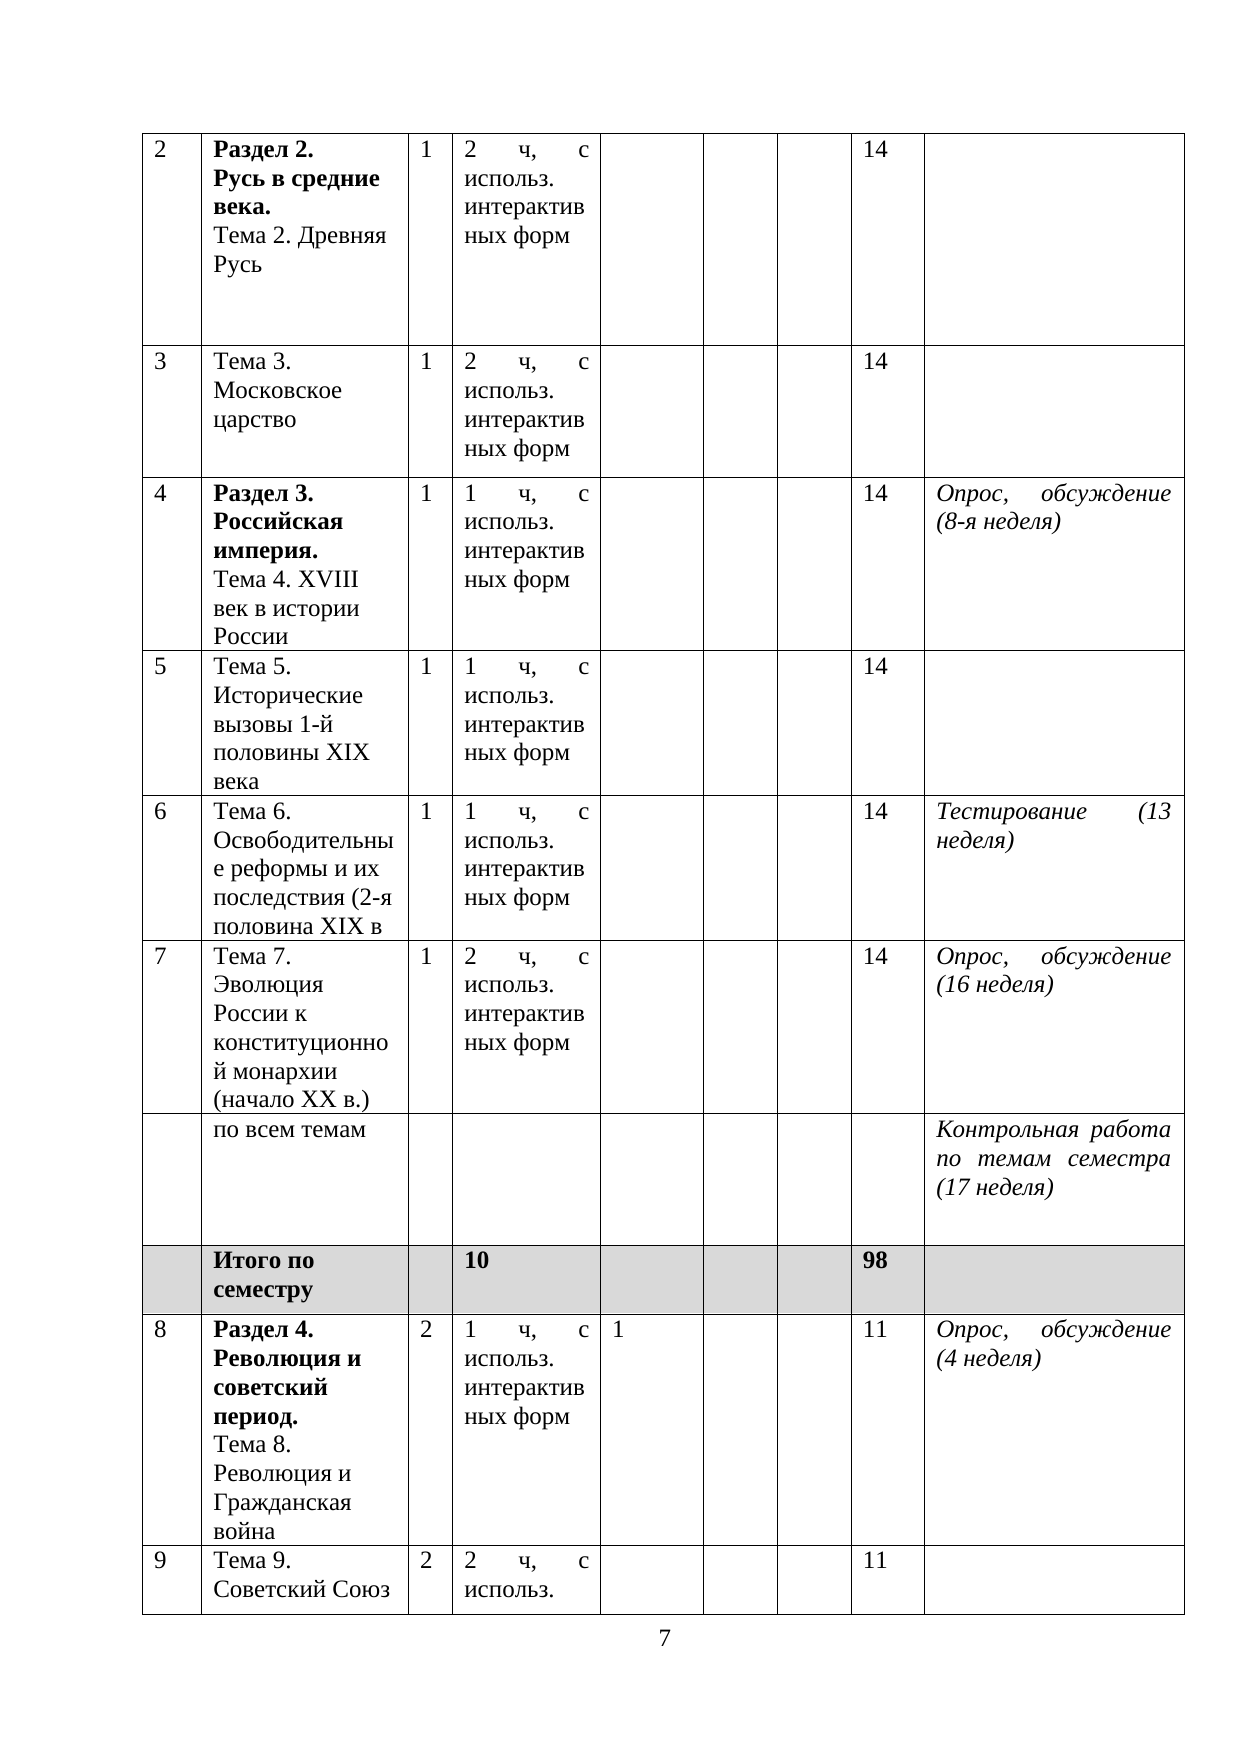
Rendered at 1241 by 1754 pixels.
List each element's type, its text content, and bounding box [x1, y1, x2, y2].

table_cell 1 ч, с использ. интерактивных форм [453, 1315, 600, 1544]
table_cell [704, 1315, 777, 1544]
table_cell [409, 1114, 452, 1244]
table_cell 98 [852, 1246, 924, 1313]
table_cell Контрольная работа по темам семестра (17 неделя) [925, 1114, 1184, 1244]
table_cell [778, 651, 851, 795]
table_cell [601, 941, 703, 1113]
table_cell [704, 796, 777, 940]
table_cell 1 [409, 651, 452, 795]
table_cell 6 [143, 796, 201, 940]
table_cell [601, 1114, 703, 1244]
table_cell [704, 1246, 777, 1313]
table_cell [778, 346, 851, 477]
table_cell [453, 1546, 600, 1614]
table_cell [778, 478, 851, 650]
table_cell Тема 6. Освободительные реформы и их последствия (2-я половина XIX в [202, 796, 408, 940]
table_cell [143, 1246, 201, 1313]
table_cell [601, 478, 703, 650]
table_cell Итого по семестру [202, 1246, 408, 1313]
table_cell 14 [852, 651, 924, 795]
table_cell 11 [852, 1546, 924, 1614]
table_cell [925, 1546, 1184, 1614]
table_cell 1 [601, 1315, 703, 1544]
table_cell [925, 1246, 1184, 1313]
table_cell [704, 134, 777, 345]
table_cell [601, 1546, 703, 1614]
table_cell 2 [409, 1315, 452, 1544]
table_cell 3 [143, 346, 201, 477]
table_cell [143, 1114, 201, 1244]
table_cell 1 [409, 134, 452, 345]
table_cell 11 [852, 1315, 924, 1544]
table_cell [704, 941, 777, 1113]
table_cell 14 [852, 346, 924, 477]
table_cell 7 [143, 941, 201, 1113]
table_cell [704, 1546, 777, 1614]
table_cell Опрос, обсуждение (8-я неделя) [925, 478, 1184, 650]
table_cell [852, 1114, 924, 1244]
table_cell [925, 134, 1184, 345]
table_cell [778, 1114, 851, 1244]
table_cell 14 [852, 134, 924, 345]
table_cell [925, 346, 1184, 477]
table_cell 1 [409, 346, 452, 477]
table_cell 2 [143, 134, 201, 345]
table_cell [704, 346, 777, 477]
table_cell Тестирование (13 неделя) [925, 796, 1184, 940]
table_cell 4 [143, 478, 201, 650]
table_cell [409, 1246, 452, 1313]
table_cell 2 ч, с использ. интерактивных форм [453, 134, 600, 345]
table_cell [704, 1114, 777, 1244]
table_cell Раздел 3. Российская империя. Тема 4. XVIII век в истории России [202, 478, 408, 650]
table_cell 10 [453, 1246, 600, 1313]
table_cell [453, 1114, 600, 1244]
table_cell 5 [143, 651, 201, 795]
table_cell 2 ч, с использ. интерактивных форм [453, 346, 600, 477]
table_cell [778, 134, 851, 345]
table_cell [202, 1546, 408, 1614]
table_cell 8 [143, 1315, 201, 1544]
table_cell [925, 651, 1184, 795]
table_cell Тема 7. Эволюция России к конституционной монархии (начало XX в.) [202, 941, 408, 1113]
table_cell 1 [409, 796, 452, 940]
table_cell [778, 796, 851, 940]
table_cell Раздел 4. Революция и советский период. Тема 8. Революция и Гражданская война [202, 1315, 408, 1544]
table_cell [601, 796, 703, 940]
table_cell Опрос, обсуждение (16 неделя) [925, 941, 1184, 1113]
table_cell Опрос, обсуждение (4 неделя) [925, 1315, 1184, 1544]
table_cell [778, 1546, 851, 1614]
table_cell Раздел 2. Русь в средние века. Тема 2. Древняя Русь [202, 134, 408, 345]
table_cell [601, 1246, 703, 1313]
table_cell 14 [852, 941, 924, 1113]
table_cell [601, 346, 703, 477]
table_cell 1 [409, 478, 452, 650]
table_cell 1 ч, с использ. интерактивных форм [453, 796, 600, 940]
table_cell 14 [852, 796, 924, 940]
table_cell 9 [143, 1546, 201, 1614]
table_cell [704, 651, 777, 795]
table_cell [778, 1246, 851, 1313]
table_cell 1 ч, с использ. интерактивных форм [453, 651, 600, 795]
table_cell 2 ч, с использ. интерактивных форм [453, 941, 600, 1113]
table_cell 1 ч, с использ. интерактивных форм [453, 478, 600, 650]
table_cell [778, 941, 851, 1113]
table_cell 1 [409, 941, 452, 1113]
table_cell [704, 478, 777, 650]
table_cell 14 [852, 478, 924, 650]
table_cell [778, 1315, 851, 1544]
table_cell [601, 651, 703, 795]
table_cell 2 [409, 1546, 452, 1614]
table_cell Тема 3. Московское царство [202, 346, 408, 477]
table_cell [601, 134, 703, 345]
table_cell по всем темам [202, 1114, 408, 1244]
table_cell Тема 5. Исторические вызовы 1-й половины XIX века [202, 651, 408, 795]
